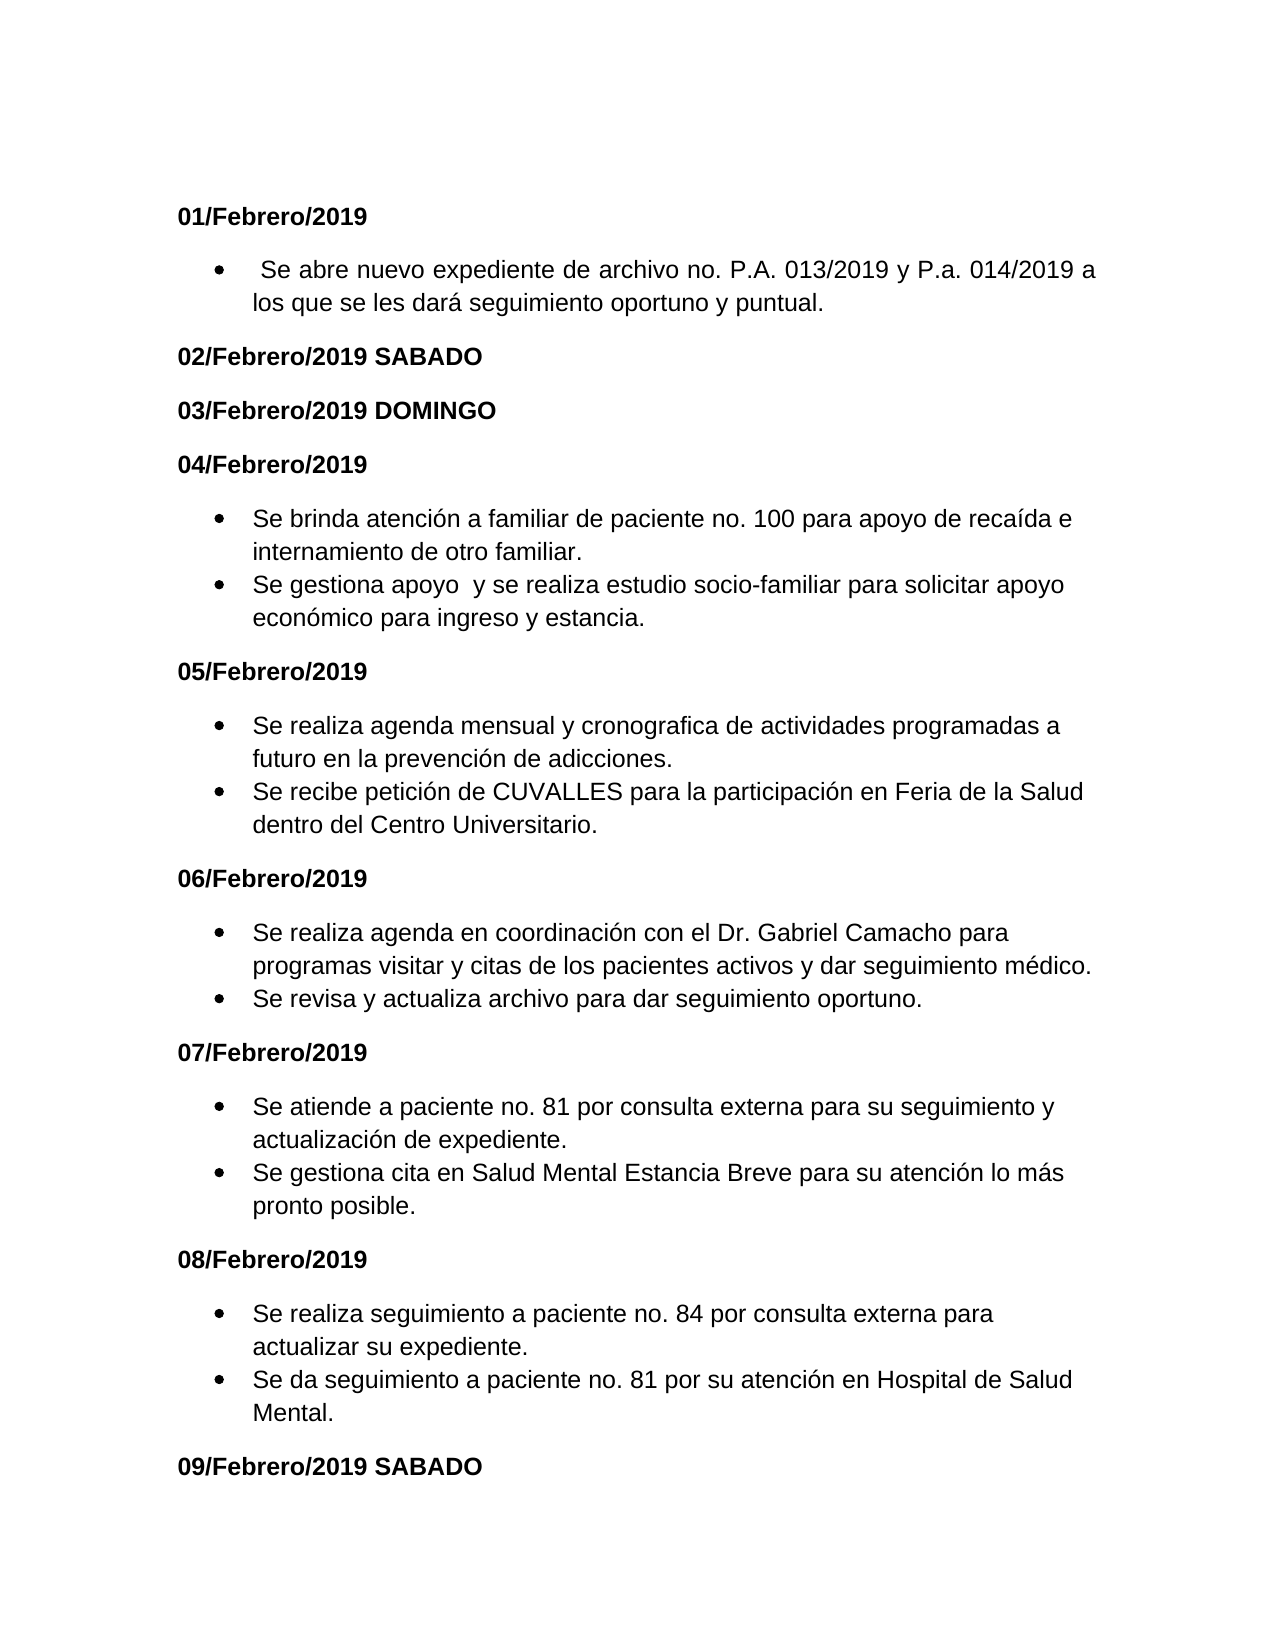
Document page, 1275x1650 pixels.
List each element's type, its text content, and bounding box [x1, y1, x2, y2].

list Se abre nuevo expediente de archivo no. P.A. 013/2019 y P.a. 014/2019 a los que se les dará seguimiento oportuno y puntual. [215, 255, 1098, 317]
list Se gestiona apoyo y se realiza estudio socio-familiar para solicitar apoyo económico para ingreso y estancia. [215, 570, 1098, 632]
text 05/Febrero/2019 [177, 657, 1098, 686]
list Se recibe petición de CUVALLES para la participación en Feria de la Salud dentro del Centro Universitario. [215, 777, 1098, 839]
list Se realiza agenda mensual y cronografica de actividades programadas a futuro en la prevención de adicciones. [215, 711, 1098, 773]
text 04/Febrero/2019 [177, 450, 1098, 479]
text 08/Febrero/2019 [177, 1245, 1098, 1274]
list Se brinda atención a familiar de paciente no. 100 para apoyo de recaída e internamiento de otro familiar. [215, 504, 1098, 566]
text 06/Febrero/2019 [177, 864, 1098, 893]
text 07/Febrero/2019 [177, 1038, 1098, 1067]
text 09/Febrero/2019 SABADO [177, 1452, 1098, 1481]
list Se gestiona cita en Salud Mental Estancia Breve para su atención lo más pronto posible. [215, 1158, 1098, 1220]
text 02/Febrero/2019 SABADO [177, 342, 1098, 371]
list Se revisa y actualiza archivo para dar seguimiento oportuno. [215, 984, 1098, 1013]
text 03/Febrero/2019 DOMINGO [177, 396, 1098, 425]
list Se da seguimiento a paciente no. 81 por su atención en Hospital de Salud Mental. [215, 1365, 1098, 1427]
text 01/Febrero/2019 [177, 201, 1098, 230]
list Se atiende a paciente no. 81 por consulta externa para su seguimiento y actualización de expediente. [215, 1092, 1098, 1154]
list Se realiza agenda en coordinación con el Dr. Gabriel Camacho para programas visitar y citas de los pacientes activos y dar seguimiento médico. [215, 918, 1098, 980]
list Se realiza seguimiento a paciente no. 84 por consulta externa para actualizar su expediente. [215, 1299, 1098, 1361]
